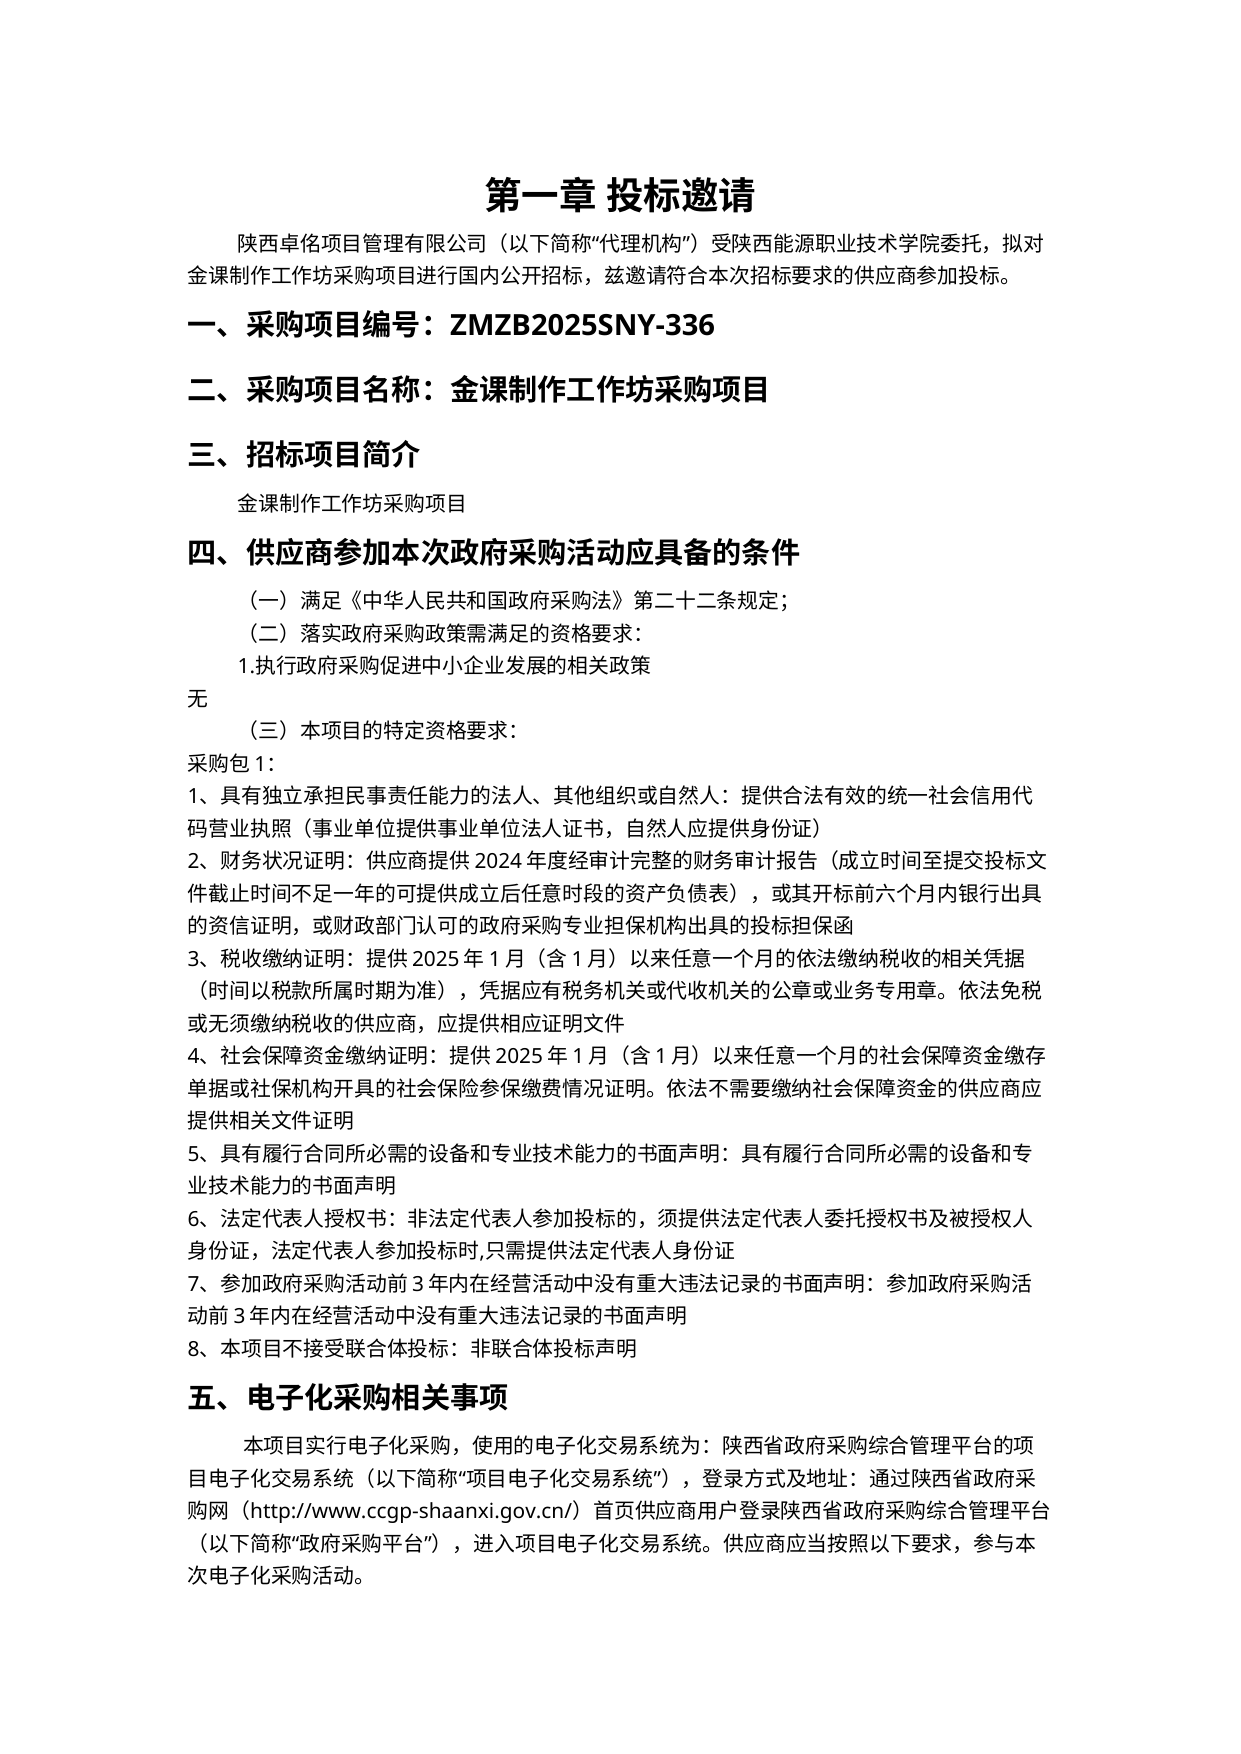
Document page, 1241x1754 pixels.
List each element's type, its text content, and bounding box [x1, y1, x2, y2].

text 8、本项目不接受联合体投标：非联合体投标声明 [187, 1332, 1053, 1364]
text 5、具有履行合同所必需的设备和专业技术能力的书面声明：具有履行合同所必需的设备和专业技术能力的书面声明 [187, 1137, 1053, 1202]
text 三、招标项目简介 [187, 422, 1053, 487]
text 五、电子化采购相关事项 [187, 1364, 1053, 1429]
text 金课制作工作坊采购项目 [187, 487, 1053, 519]
text （三）本项目的特定资格要求： [187, 714, 1053, 747]
text 四、供应商参加本次政府采购活动应具备的条件 [187, 519, 1053, 584]
text 无 [187, 682, 1053, 714]
text 陕西卓佲项目管理有限公司（以下简称“代理机构”）受陕西能源职业技术学院委托，拟对金课制作工作坊采购项目进行国内公开招标，兹邀请符合本次招标要求的供应商参加投标。 [187, 227, 1053, 292]
text （一）满足《中华人民共和国政府采购法》第二十二条规定； [187, 584, 1053, 617]
text 采购包1： [187, 747, 1053, 779]
text 2、财务状况证明：供应商提供2024年度经审计完整的财务审计报告（成立时间至提交投标文件截止时间不足一年的可提供成立后任意时段的资产负债表），或其开标前六个月内银行出具的资信证明，或财政部门认可的政府采购专业担保机构出具的投标担保函 [187, 844, 1053, 942]
text 3、税收缴纳证明：提供2025年1月（含1月）以来任意一个月的依法缴纳税收的相关凭据（时间以税款所属时期为准），凭据应有税务机关或代收机关的公章或业务专用章。依法免税或无须缴纳税收的供应商，应提供相应证明文件 [187, 942, 1053, 1039]
text 1、具有独立承担民事责任能力的法人、其他组织或自然人：提供合法有效的统一社会信用代码营业执照（事业单位提供事业单位法人证书，自然人应提供身份证） [187, 779, 1053, 844]
text 一、采购项目编号：ZMZB2025SNY-336 [187, 292, 1053, 357]
text 7、参加政府采购活动前3年内在经营活动中没有重大违法记录的书面声明：参加政府采购活动前3年内在经营活动中没有重大违法记录的书面声明 [187, 1267, 1053, 1332]
text 第一章 投标邀请 [187, 162, 1053, 227]
text （二）落实政府采购政策需满足的资格要求： [187, 617, 1053, 649]
text 6、法定代表人授权书：非法定代表人参加投标的，须提供法定代表人委托授权书及被授权人身份证，法定代表人参加投标时,只需提供法定代表人身份证 [187, 1202, 1053, 1267]
text 本项目实行电子化采购，使用的电子化交易系统为：陕西省政府采购综合管理平台的项目电子化交易系统（以下简称“项目电子化交易系统”），登录方式及地址：通过陕西省政府采购网（http://www.ccgp-shaanxi.gov.cn/）首页供应商用户登录陕西省政府采购综合管理平台（以下简称“政府采购平台”），进入项目电子化交易系统。供应商应当按照以下要求，参与本次电子化采购活动。 [187, 1429, 1053, 1592]
text 4、社会保障资金缴纳证明：提供2025年1月（含1月）以来任意一个月的社会保障资金缴存单据或社保机构开具的社会保险参保缴费情况证明。依法不需要缴纳社会保障资金的供应商应提供相关文件证明 [187, 1039, 1053, 1137]
text 1.执行政府采购促进中小企业发展的相关政策 [187, 649, 1053, 682]
text 二、采购项目名称：金课制作工作坊采购项目 [187, 357, 1053, 422]
